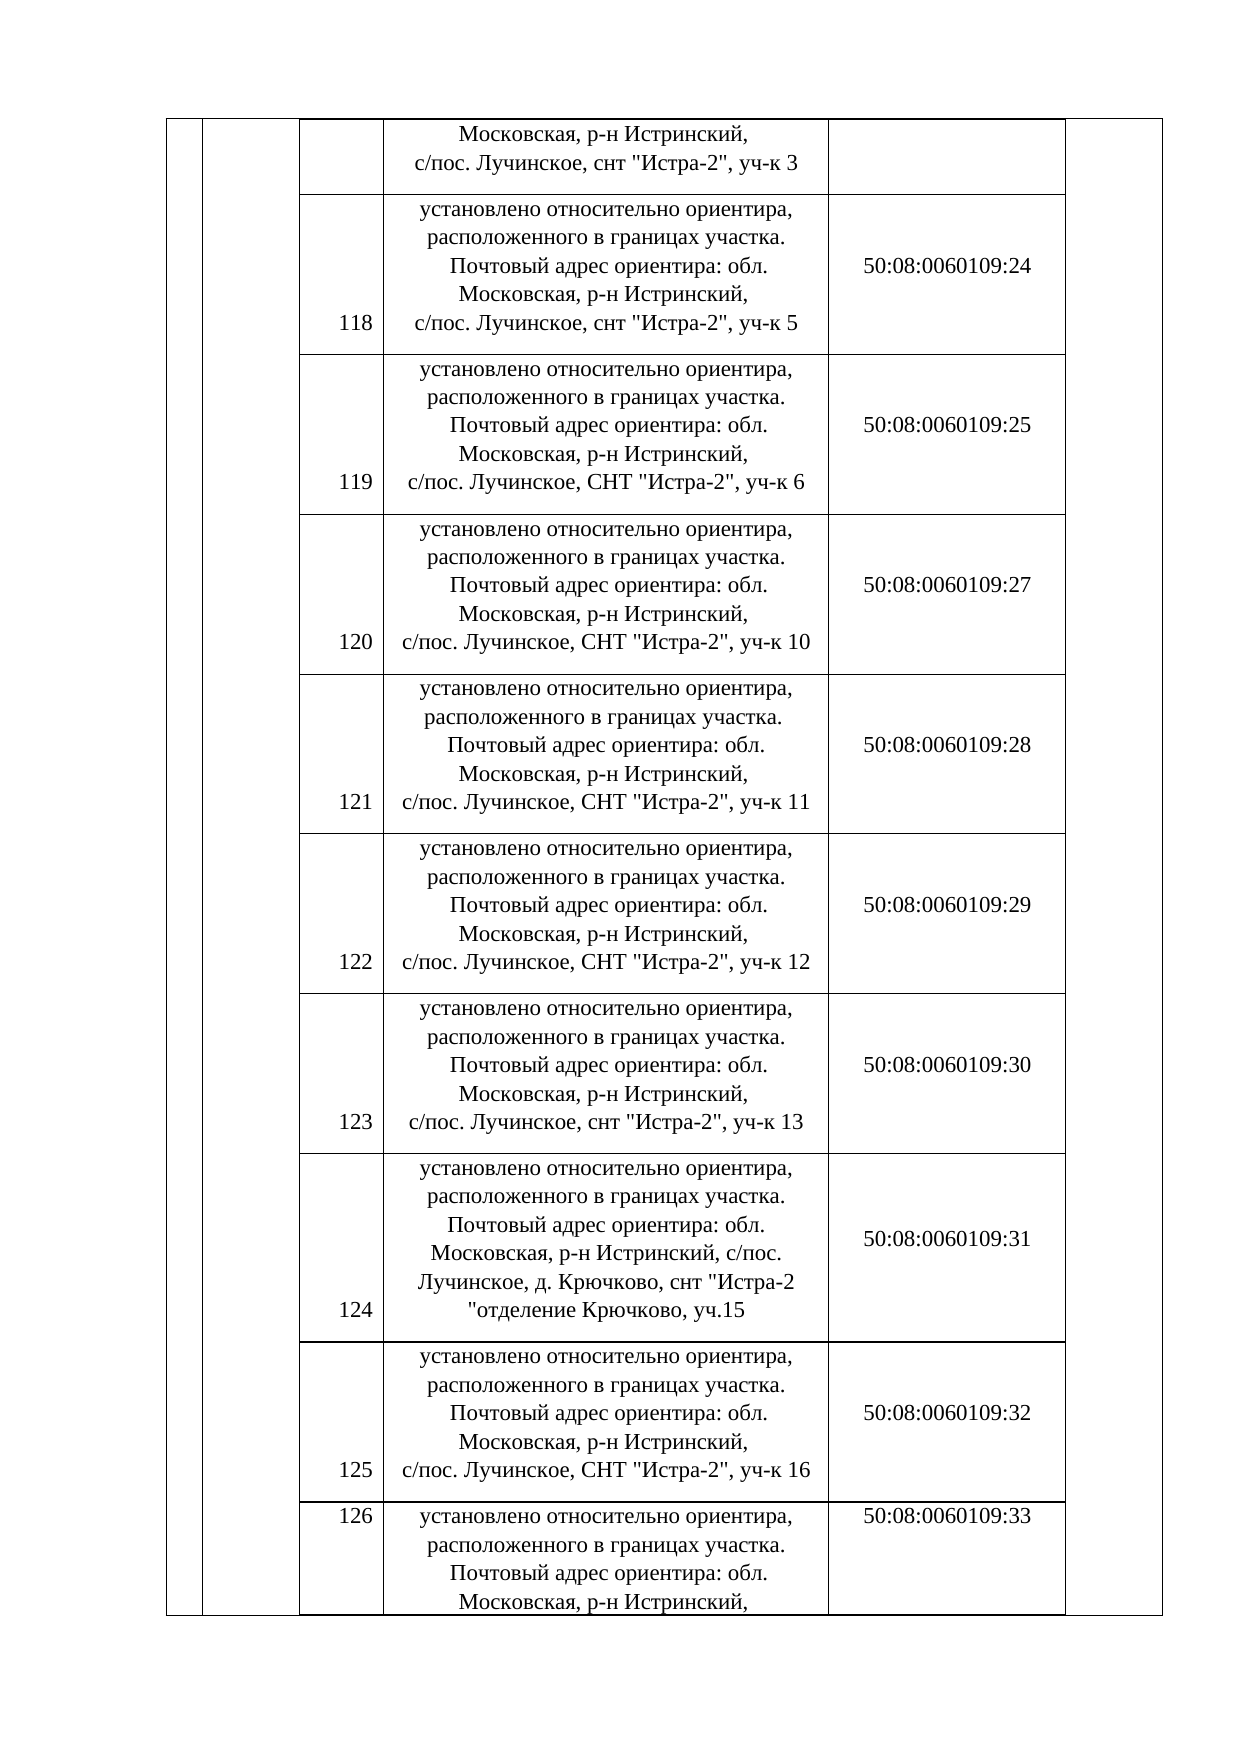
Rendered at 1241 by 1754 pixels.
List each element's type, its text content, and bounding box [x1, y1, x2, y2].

table_cell [829, 1503, 1065, 1614]
table_cell [300, 675, 383, 833]
table_cell 3 [167, 119, 202, 1615]
table_cell [829, 355, 1065, 514]
table_cell [384, 1343, 828, 1501]
table_cell [384, 515, 828, 674]
table_cell [829, 195, 1065, 354]
table_cell [829, 120, 1065, 194]
table_cell [300, 994, 383, 1153]
table_cell [300, 515, 383, 674]
table_cell [384, 195, 828, 354]
table_cell [384, 1154, 828, 1341]
table_cell [1066, 119, 1162, 1615]
table_cell [300, 195, 383, 354]
table_cell [300, 1503, 383, 1614]
table_cell [384, 675, 828, 833]
table_cell [300, 120, 383, 194]
table_cell [829, 1154, 1065, 1341]
table_cell [300, 355, 383, 514]
table_cell [829, 834, 1065, 993]
table_cell [384, 994, 828, 1153]
table_cell [300, 1154, 383, 1341]
table_cell [829, 994, 1065, 1153]
table_cell [384, 1503, 828, 1614]
table_cell [203, 119, 299, 1615]
table_cell [829, 1343, 1065, 1501]
table_cell [384, 120, 828, 194]
table_cell [384, 834, 828, 993]
table_cell [300, 1343, 383, 1501]
table_cell [300, 834, 383, 993]
table_cell [829, 675, 1065, 833]
table_cell [829, 515, 1065, 674]
table_cell [384, 355, 828, 514]
